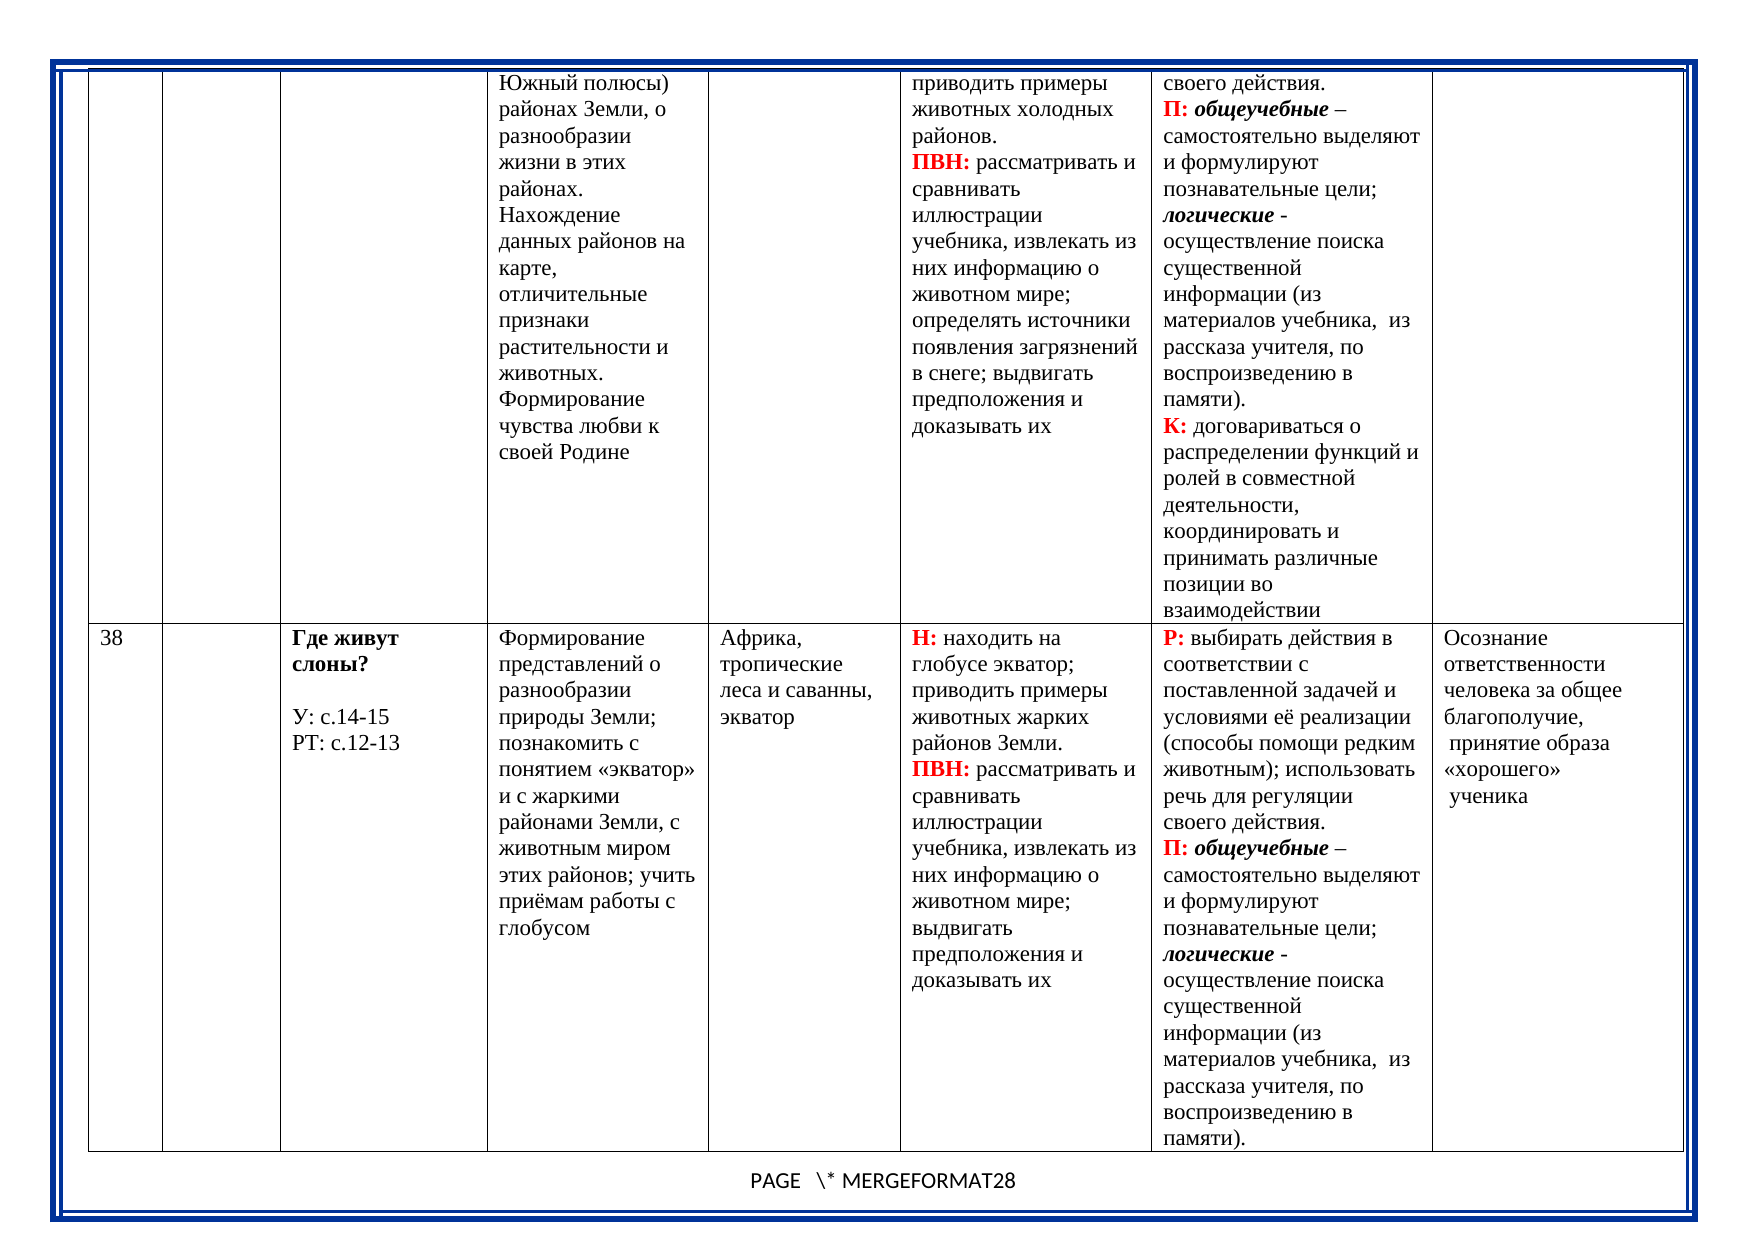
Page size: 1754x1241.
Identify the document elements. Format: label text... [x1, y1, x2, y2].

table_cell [1152, 624, 1432, 1151]
table_cell 37 [89, 72, 162, 623]
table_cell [488, 72, 708, 623]
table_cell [1433, 624, 1683, 1151]
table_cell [709, 72, 900, 623]
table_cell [281, 72, 487, 623]
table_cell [709, 624, 900, 1151]
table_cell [1433, 72, 1683, 623]
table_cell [901, 624, 1151, 1151]
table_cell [281, 624, 487, 1151]
table_cell 38 [89, 624, 162, 1151]
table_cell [488, 624, 708, 1151]
table_cell [163, 624, 280, 1151]
table_cell [163, 72, 280, 623]
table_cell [1152, 72, 1432, 623]
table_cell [901, 72, 1151, 623]
